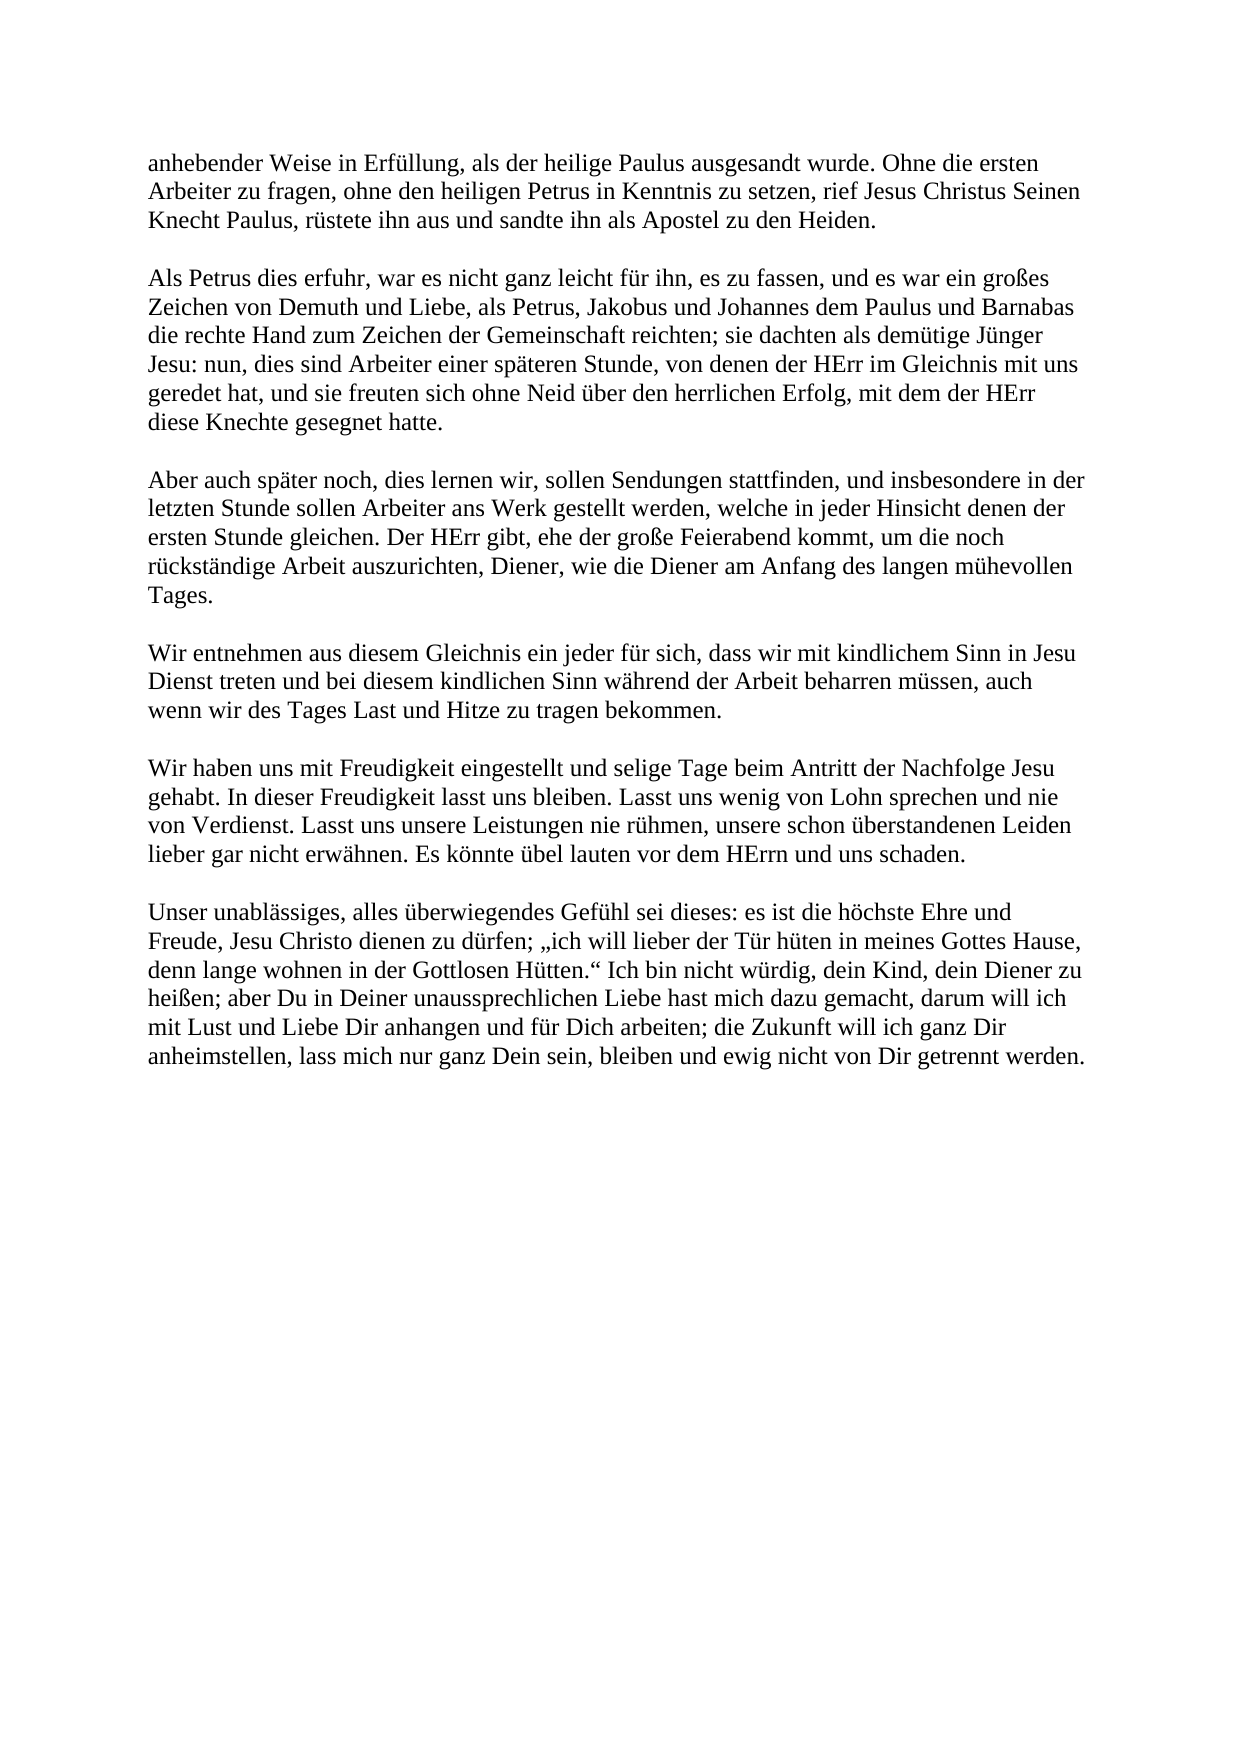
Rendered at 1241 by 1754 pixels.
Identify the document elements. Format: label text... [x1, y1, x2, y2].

text Wir entnehmen aus diesem Gleichnis ein jeder für sich, dass wir mit kindlichem Sinn in Jesu Dienst treten und bei diesem kindlichen Sinn während der Arbeit beharren müssen, auch wenn wir des Tages Last und Hitze zu tragen bekommen. [148, 638, 1093, 724]
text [148, 148, 1093, 234]
text Als Petrus dies erfuhr, war es nicht ganz leicht für ihn, es zu fassen, und es war ein großes Zeichen von Demuth und Liebe, als Petrus, Jakobus und Johannes dem Paulus und Barnabas die rechte Hand zum Zeichen der Gemeinschaft reichten; sie dachten als demütige Jünger Jesu: nun, dies sind Arbeiter einer späteren Stunde, von denen der HErr im Gleichnis mit uns geredet hat, und sie freuten sich ohne Neid über den herrlichen Erfolg, mit dem der HErr diese Knechte gesegnet hatte. [148, 263, 1093, 436]
text Aber auch später noch, dies lernen wir, sollen Sendungen stattfinden, und insbesondere in der letzten Stunde sollen Arbeiter ans Werk gestellt werden, welche in jeder Hinsicht denen der ersten Stunde gleichen. Der HErr gibt, ehe der große Feierabend kommt, um die noch rückständige Arbeit auszurichten, Diener, wie die Diener am Anfang des langen mühevollen Tages. [148, 465, 1093, 608]
text Wir haben uns mit Freudigkeit eingestellt und selige Tage beim Antritt der Nachfolge Jesu gehabt. In dieser Freudigkeit lasst uns bleiben. Lasst uns wenig von Lohn sprechen und nie von Verdienst. Lasst uns unsere Leistungen nie rühmen, unsere schon überstandenen Leiden lieber gar nicht erwähnen. Es könnte übel lauten vor dem HErrn und uns schaden. [148, 753, 1093, 868]
text Unser unablässiges, alles überwiegendes Gefühl sei dieses: es ist die höchste Ehre und Freude, Jesu Christo dienen zu dürfen; „ich will lieber der Tür hüten in meines Gottes Hause, denn lange wohnen in der Gottlosen Hütten.“ Ich bin nicht würdig, dein Kind, dein Diener zu heißen; aber Du in Deiner unaussprechlichen Liebe hast mich dazu gemacht, darum will ich mit Lust und Liebe Dir anhangen und für Dich arbeiten; die Zukunft will ich ganz Dir anheimstellen, lass mich nur ganz Dein sein, bleiben und ewig nicht von Dir getrennt werden. [148, 897, 1093, 1070]
